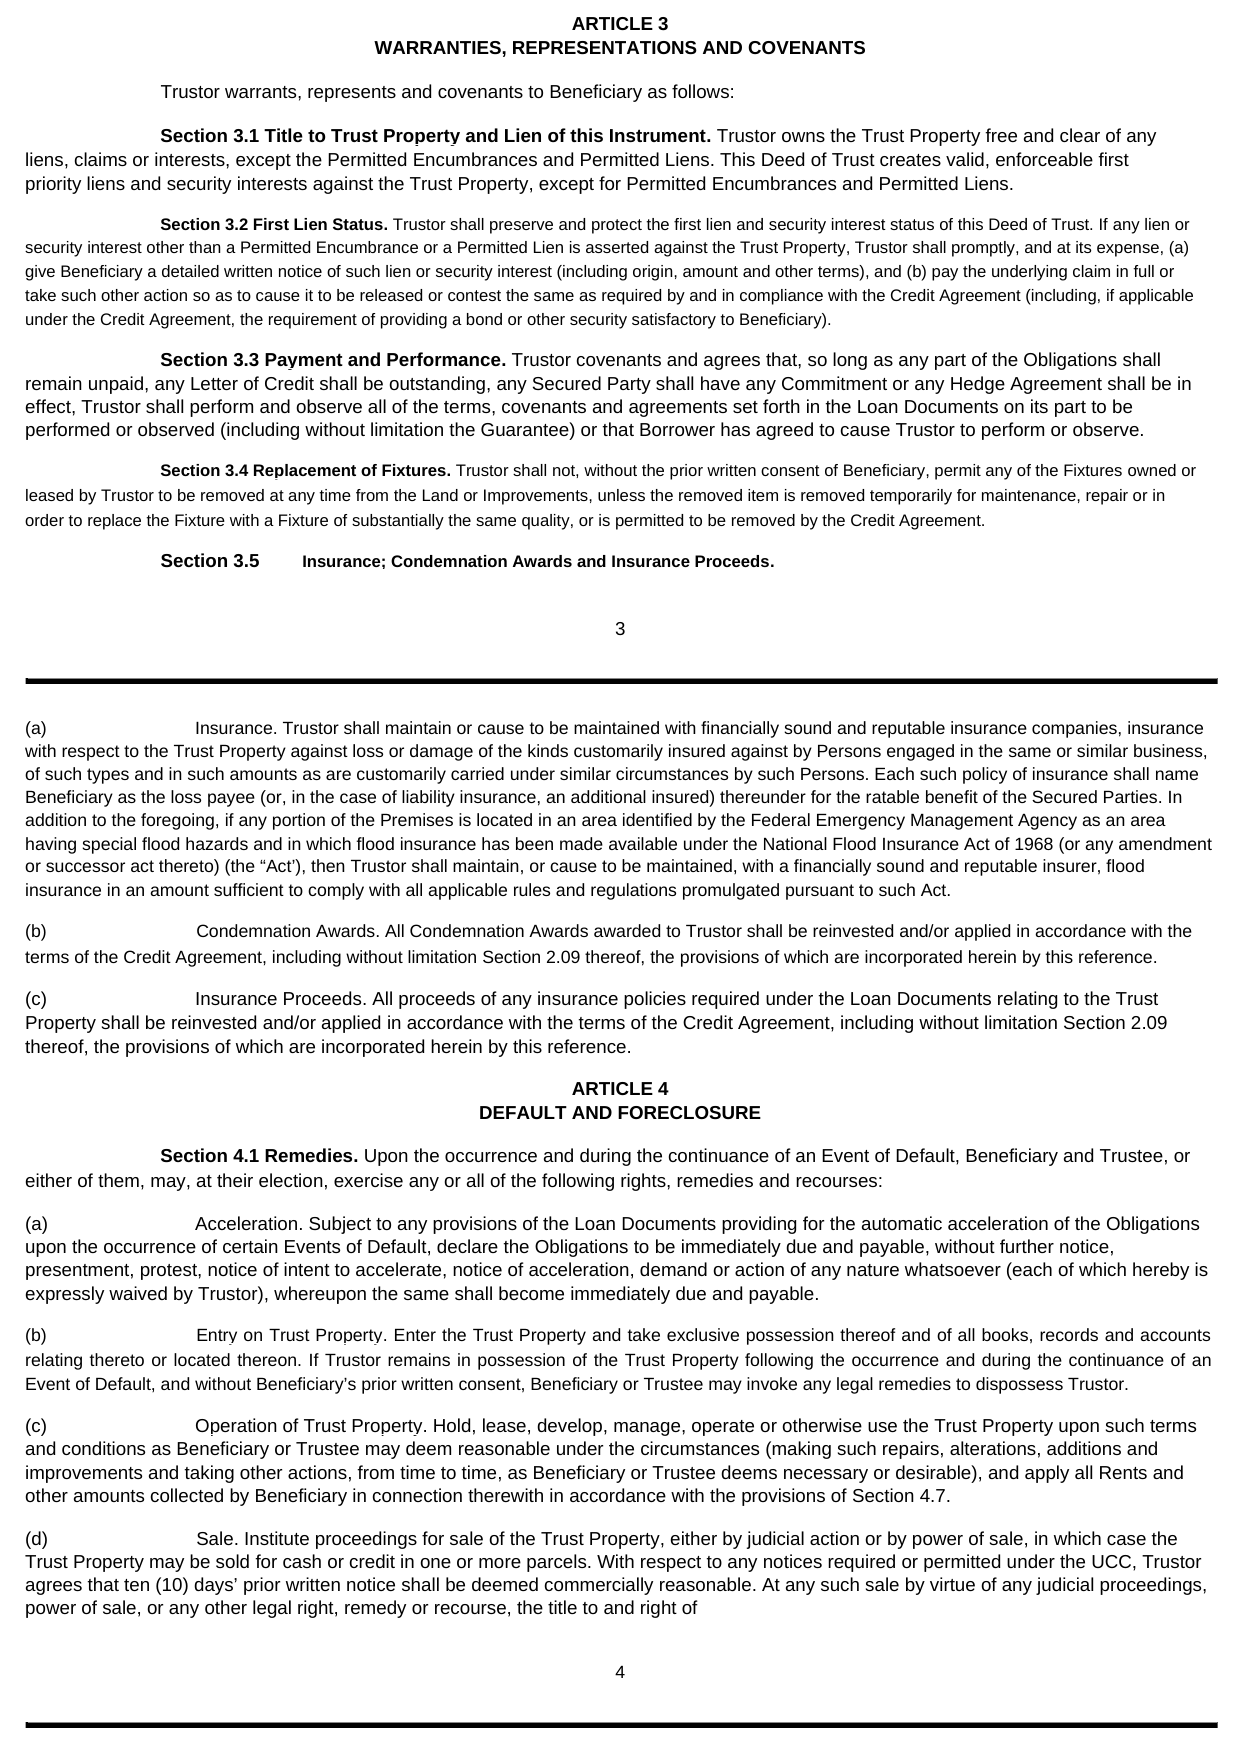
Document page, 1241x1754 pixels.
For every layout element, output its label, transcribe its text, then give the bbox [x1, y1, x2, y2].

text DEFAULT AND FORECLOSURE [25, 1102, 1215, 1123]
list Condemnation Awards. All Condemnation Awards awarded to Trustor shall be reinvested and/or applied in accordance with the terms of the Credit Agreement, including without limitation Section 2.09 thereof, the provisions of which are incorporated herein by this reference. [25, 921, 1213, 967]
list Insurance Proceeds. All proceeds of any insurance policies required under the Loan Documents relating to the Trust Property shall be reinvested and/or applied in accordance with the terms of the Credit Agreement, including without limitation Section 2.09 thereof, the provisions of which are incorporated herein by this reference. [25, 988, 1213, 1057]
text WARRANTIES, REPRESENTATIONS AND COVENANTS [25, 37, 1215, 58]
text Trustor warrants, represents and covenants to Beneficiary as follows: [160, 81, 1213, 102]
text ARTICLE 3 [25, 13, 1215, 34]
list Entry on Trust Property. Enter the Trust Property and take exclusive possession thereof and of all books, records and accounts relating thereto or located thereon. If Trustor remains in possession of the Trust Property following the occurrence and during the continuance of an Event of Default, and without Beneficiary’s prior written consent, Beneficiary or Trustee may invoke any legal remedies to dispossess Trustor. [25, 1325, 1213, 1394]
text Section 3.2 First Lien Status. Trustor shall preserve and protect the first lien and security interest status of this Deed of Trust. If any lien or security interest other than a Permitted Encumbrance or a Permitted Lien is asserted against the Trust Property, Trustor shall promptly, and at its expense, (a) give Beneficiary a detailed written notice of such lien or security interest (including origin, amount and other terms), and (b) pay the underlying claim in full or take such other action so as to cause it to be released or contest the same as required by and in compliance with the Credit Agreement (including, if applicable under the Credit Agreement, the requirement of providing a bond or other security satisfactory to Beneficiary). [25, 214, 1201, 328]
list Operation of Trust Property. Hold, lease, develop, manage, operate or otherwise use the Trust Property upon such terms and conditions as Beneficiary or Trustee may deem reasonable under the circumstances (making such repairs, alterations, additions and improvements and taking other actions, from time to time, as Beneficiary or Trustee deems necessary or desirable), and apply all Rents and other amounts collected by Beneficiary in connection therewith in accordance with the provisions of Section 4.7. [25, 1415, 1213, 1506]
text Section 4.1 Remedies. Upon the occurrence and during the continuance of an Event of Default, Beneficiary and Trustee, or either of them, may, at their election, exercise any or all of the following rights, remedies and recourses: [25, 1145, 1213, 1192]
text 3 [25, 618, 1215, 640]
list Insurance. Trustor shall maintain or cause to be maintained with financially sound and reputable insurance companies, insurance with respect to the Trust Property against loss or damage of the kinds customarily insured against by Persons engaged in the same or similar business, of such types and in such amounts as are customarily carried under similar circumstances by such Persons. Each such policy of insurance shall name Beneficiary as the loss payee (or, in the case of liability insurance, an additional insured) thereunder for the ratable benefit of the Secured Parties. In addition to the foregoing, if any portion of the Premises is located in an area identified by the Federal Emergency Management Agency as an area having special flood hazards and in which flood insurance has been made available under the National Flood Insurance Act of 1968 (or any amendment or successor act thereto) (the “Act’), then Trustor shall maintain, or cause to be maintained, with a financially sound and reputable insurer, flood insurance in an amount sufficient to comply with all applicable rules and regulations promulgated pursuant to such Act. [25, 718, 1213, 900]
list Sale. Institute proceedings for sale of the Trust Property, either by judicial action or by power of sale, in which case the Trust Property may be sold for cash or credit in one or more parcels. With respect to any notices required or permitted under the UCC, Trustor agrees that ten (10) days’ prior written notice shall be deemed commercially reasonable. At any such sale by virtue of any judicial proceedings, power of sale, or any other legal right, remedy or recourse, the title to and right of [25, 1527, 1213, 1618]
picture [25, 1722, 1218, 1728]
text Section 3.5 Insurance; Condemnation Awards and Insurance Proceeds. [160, 550, 1213, 572]
text ARTICLE 4 [25, 1077, 1215, 1099]
text Section 3.1 Title to Trust Property and Lien of this Instrument. Trustor owns the Trust Property free and clear of any liens, claims or interests, except the Permitted Encumbrances and Permitted Liens. This Deed of Trust creates valid, enforceable first priority liens and security interests against the Trust Property, except for Permitted Encumbrances and Permitted Liens. [25, 125, 1180, 194]
text 4 [25, 1662, 1215, 1683]
text Section 3.3 Payment and Performance. Trustor covenants and agrees that, so long as any part of the Obligations shall remain unpaid, any Letter of Credit shall be outstanding, any Secured Party shall have any Commitment or any Hedge Agreement shall be in effect, Trustor shall perform and observe all of the terms, covenants and agreements set forth in the Loan Documents on its part to be performed or observed (including without limitation the Guarantee) or that Borrower has agreed to cause Trustor to perform or observe. [25, 349, 1192, 440]
picture [25, 678, 1218, 684]
text Section 3.4 Replacement of Fixtures. Trustor shall not, without the prior written consent of Beneficiary, permit any of the Fixtures owned or leased by Trustor to be removed at any time from the Land or Improvements, unless the removed item is removed temporarily for maintenance, repair or in order to replace the Fixture with a Fixture of substantially the same quality, or is permitted to be removed by the Credit Agreement. [25, 461, 1207, 530]
list Acceleration. Subject to any provisions of the Loan Documents providing for the automatic acceleration of the Obligations upon the occurrence of certain Events of Default, declare the Obligations to be immediately due and payable, without further notice, presentment, protest, notice of intent to accelerate, notice of acceleration, demand or action of any nature whatsoever (each of which hereby is expressly waived by Trustor), whereupon the same shall become immediately due and payable. [25, 1213, 1213, 1304]
